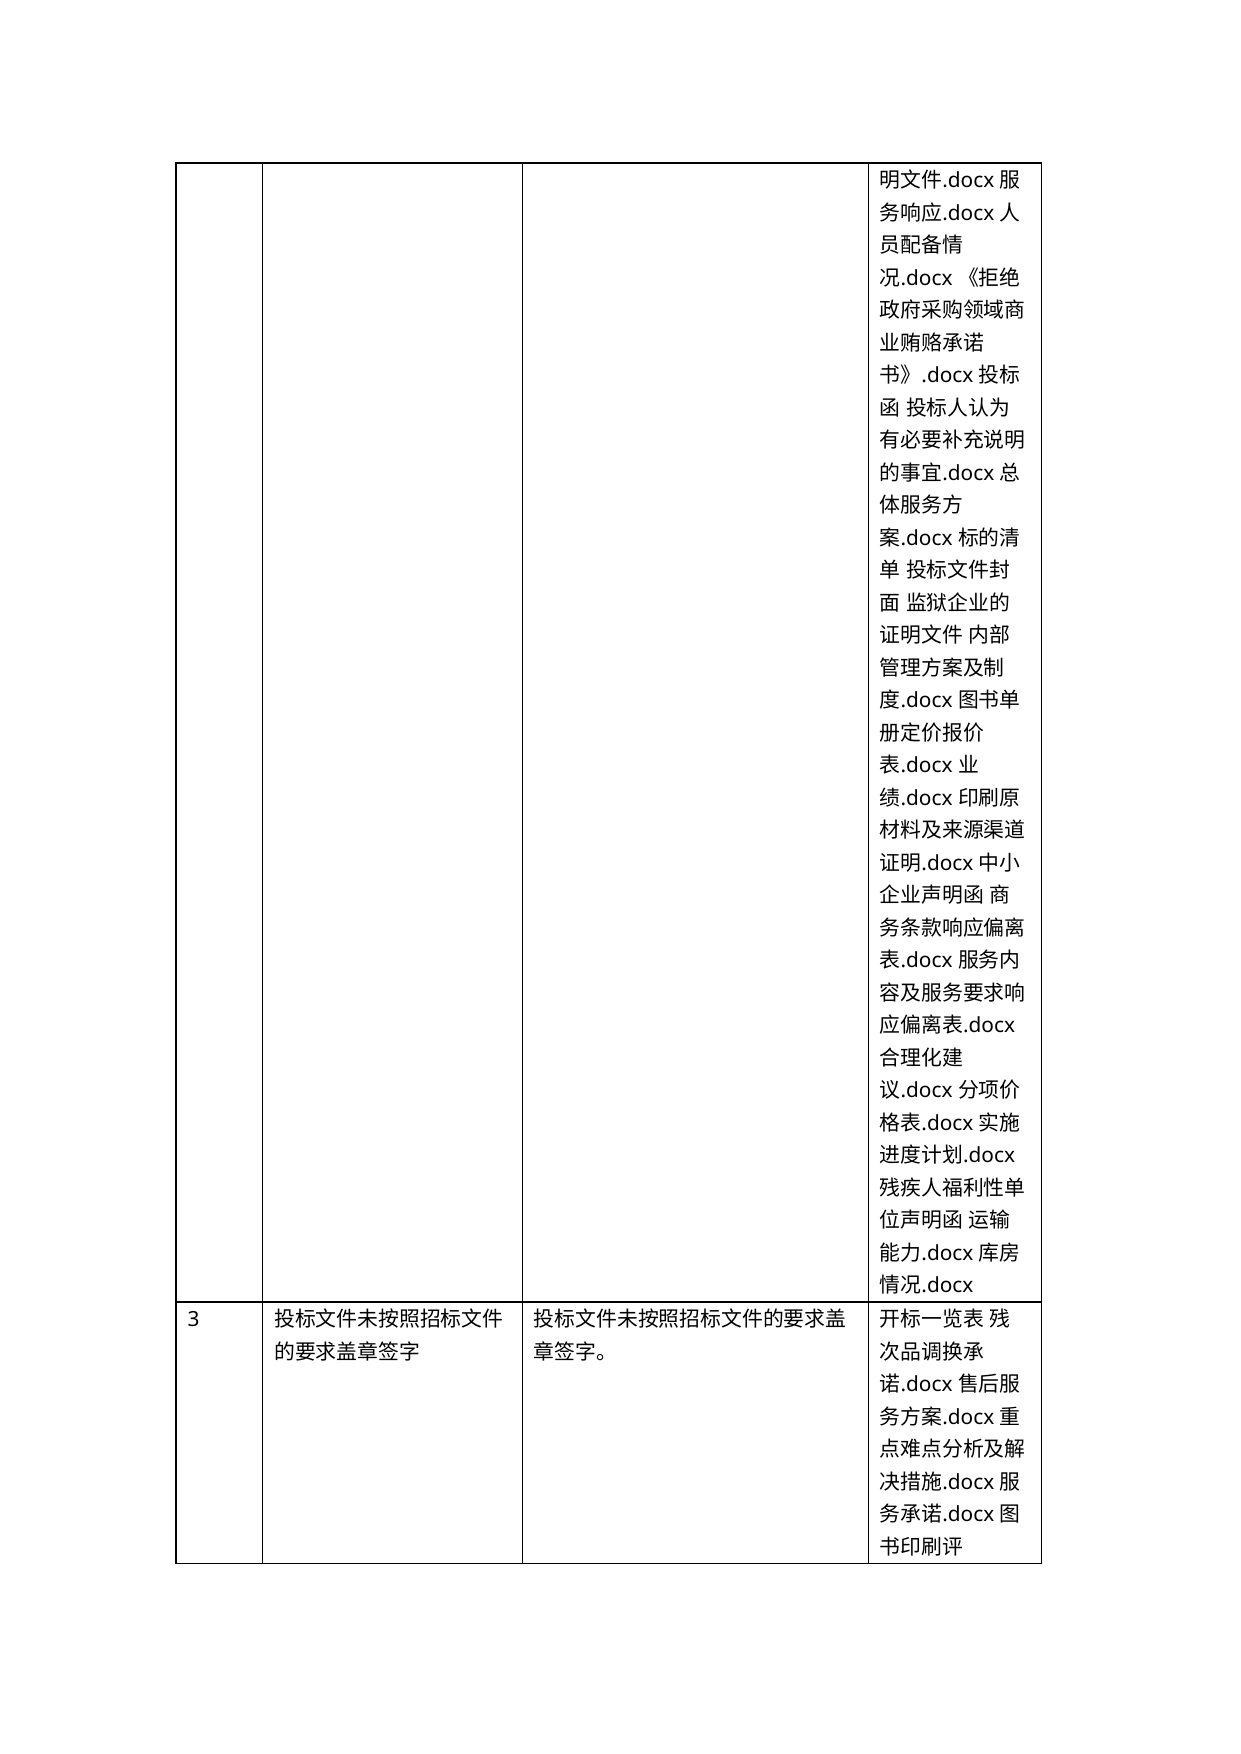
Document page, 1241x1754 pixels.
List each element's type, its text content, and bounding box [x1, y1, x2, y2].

table_cell 2 [177, 164, 262, 1301]
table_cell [869, 164, 1041, 1301]
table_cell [263, 164, 522, 1301]
table_cell 3 [177, 1303, 262, 1563]
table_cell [869, 1303, 1041, 1563]
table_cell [523, 164, 868, 1301]
table_cell 投标文件未按照招标文件的要求盖章签字。 [523, 1303, 868, 1563]
table_cell 投标文件未按照招标文件的要求盖章签字 [263, 1303, 522, 1563]
